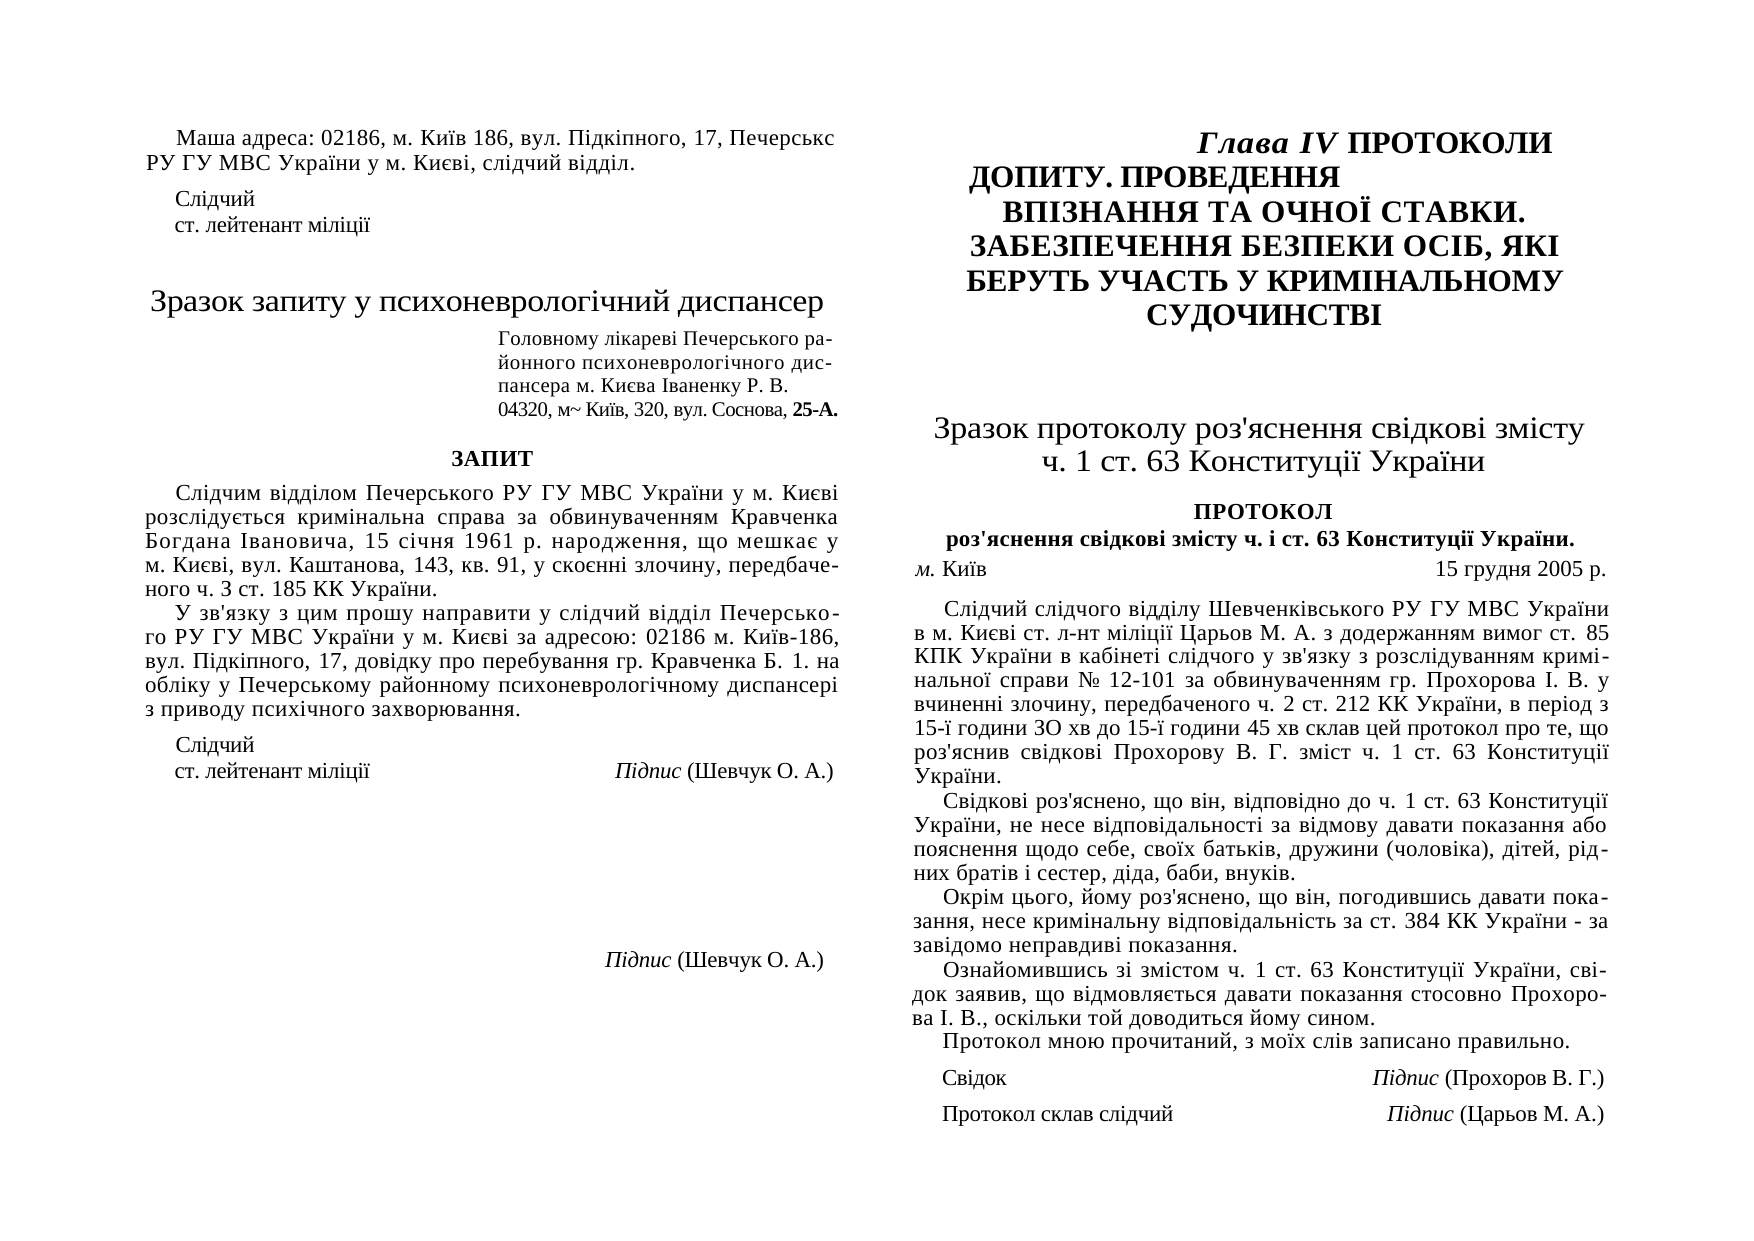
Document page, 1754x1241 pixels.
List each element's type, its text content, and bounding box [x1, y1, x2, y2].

text Зразок запиту у психоневрологічний диспансер [150, 283, 839, 318]
text У зв'язку з цим прошу направити у слідчий відділ Печерського РУ ГУ МВС України у м. Києві за адресою: 02186 м. Київ-186, вул. Підкіпного, 17, довідку про перебування гр. Кравченка Б. 1. на обліку у Печерському районному психоневрологічному диспансері з приводу психічного захворювання. [145, 601, 839, 721]
text Слідчий [175, 185, 839, 211]
text ВПІЗНАННЯ ТА ОЧНОЇ СТАВКИ. [919, 195, 1609, 229]
text Окрім цього, йому роз'яснено, що він, погодившись давати показання, несе кримінальну відповідальність за ст. 384 КК України - за завідомо неправдиві показання. [913, 885, 1608, 957]
text м. Київ 15 грудня 2005 р. [915, 556, 1609, 582]
text Слідчий [175, 731, 839, 758]
text Ознайомившись зі змістом ч. 1 ст. 63 Конституції України, свідок заявив, що відмовляється давати показання стосовно Прохорова І. В., оскільки той доводиться йому сином. [912, 958, 1607, 1030]
text Свідкові роз'яснено, що він, відповідно до ч. 1 ст. 63 Конституції України, не несе відповідальності за відмову давати показання або пояснення щодо себе, своїх батьків, дружини (чоловіка), дітей, рідних братів і сестер, діда, баби, внуків. [913, 789, 1608, 885]
text Маша адреса: 02186, м. Київ 186, вул. Підкіпного, 17, Печерськс РУ ГУ МВС України у м. Києві, слідчий відділ. [146, 126, 837, 175]
text Свідок Підпис (Прохоров В. Г.) [942, 1064, 1609, 1090]
text Слідчим відділом Печерського РУ ГУ МВС України у м. Києві розслідується кримінальна справа за обвинуваченням Кравченка Богдана Івановича, 15 січня 1961 р. народження, що мешкає у м. Києві, вул. Каштанова, 143, кв. 91, у скоєнні злочину, передбаченого ч. З ст. 185 КК України. [145, 482, 839, 601]
text Зразок протоколу роз'яснення свідкові змісту ч. 1 ст. 63 Конституції України [933, 412, 1609, 478]
text БЕРУТЬ УЧАСТЬ У КРИМІНАЛЬНОМУ [921, 264, 1609, 298]
text СУДОЧИНСТВІ [919, 298, 1609, 333]
text Протокол мною прочитаний, з моїх слів записано правильно. [942, 1030, 1609, 1054]
text Глава IV ПРОТОКОЛИ ДОПИТУ. ПРОВЕДЕННЯ [969, 126, 1609, 195]
text Слідчий слідчого відділу Шевченківського РУ ГУ МВС України в м. Києві ст. л-нт міліції Царьов М. А. з додержанням вимог ст. 85 КПК України в кабінеті слідчого у зв'язку з розслідуванням кримінальної справи № 12-101 за обвинуваченням гр. Прохорова І. В. у вчиненні злочину, передбаченого ч. 2 ст. 212 КК України, в період з 15-ї години ЗО хв до 15-ї години 45 хв склав цей протокол про те, що роз'яснив свідкові Прохорову В. Г. зміст ч. 1 ст. 63 Конституції України. [914, 597, 1609, 788]
text Протокол склав слідчий Підпис (Царьов М. А.) [942, 1100, 1609, 1126]
text ст. лейтенант міліції Підпис (Шевчук О. А.) [174, 758, 839, 784]
text Підпис (Шевчук О. А.) [605, 946, 824, 972]
text ст. лейтенант міліції [174, 211, 839, 238]
text роз'яснення свідкові змісту ч. і ст. 63 Конституції України. [946, 525, 1609, 551]
text Головному лікареві Печерського районного психоневрологічного диспансера м. Києва Іваненку Р. В. 04320, м~ Київ, 320, вул. Соснова, 25-А. [498, 327, 839, 421]
text ЗАПИТ [145, 445, 839, 472]
text ЗАБЕЗПЕЧЕННЯ БЕЗПЕКИ ОСІБ, ЯКІ [920, 229, 1609, 264]
text ПРОТОКОЛ [917, 498, 1609, 525]
